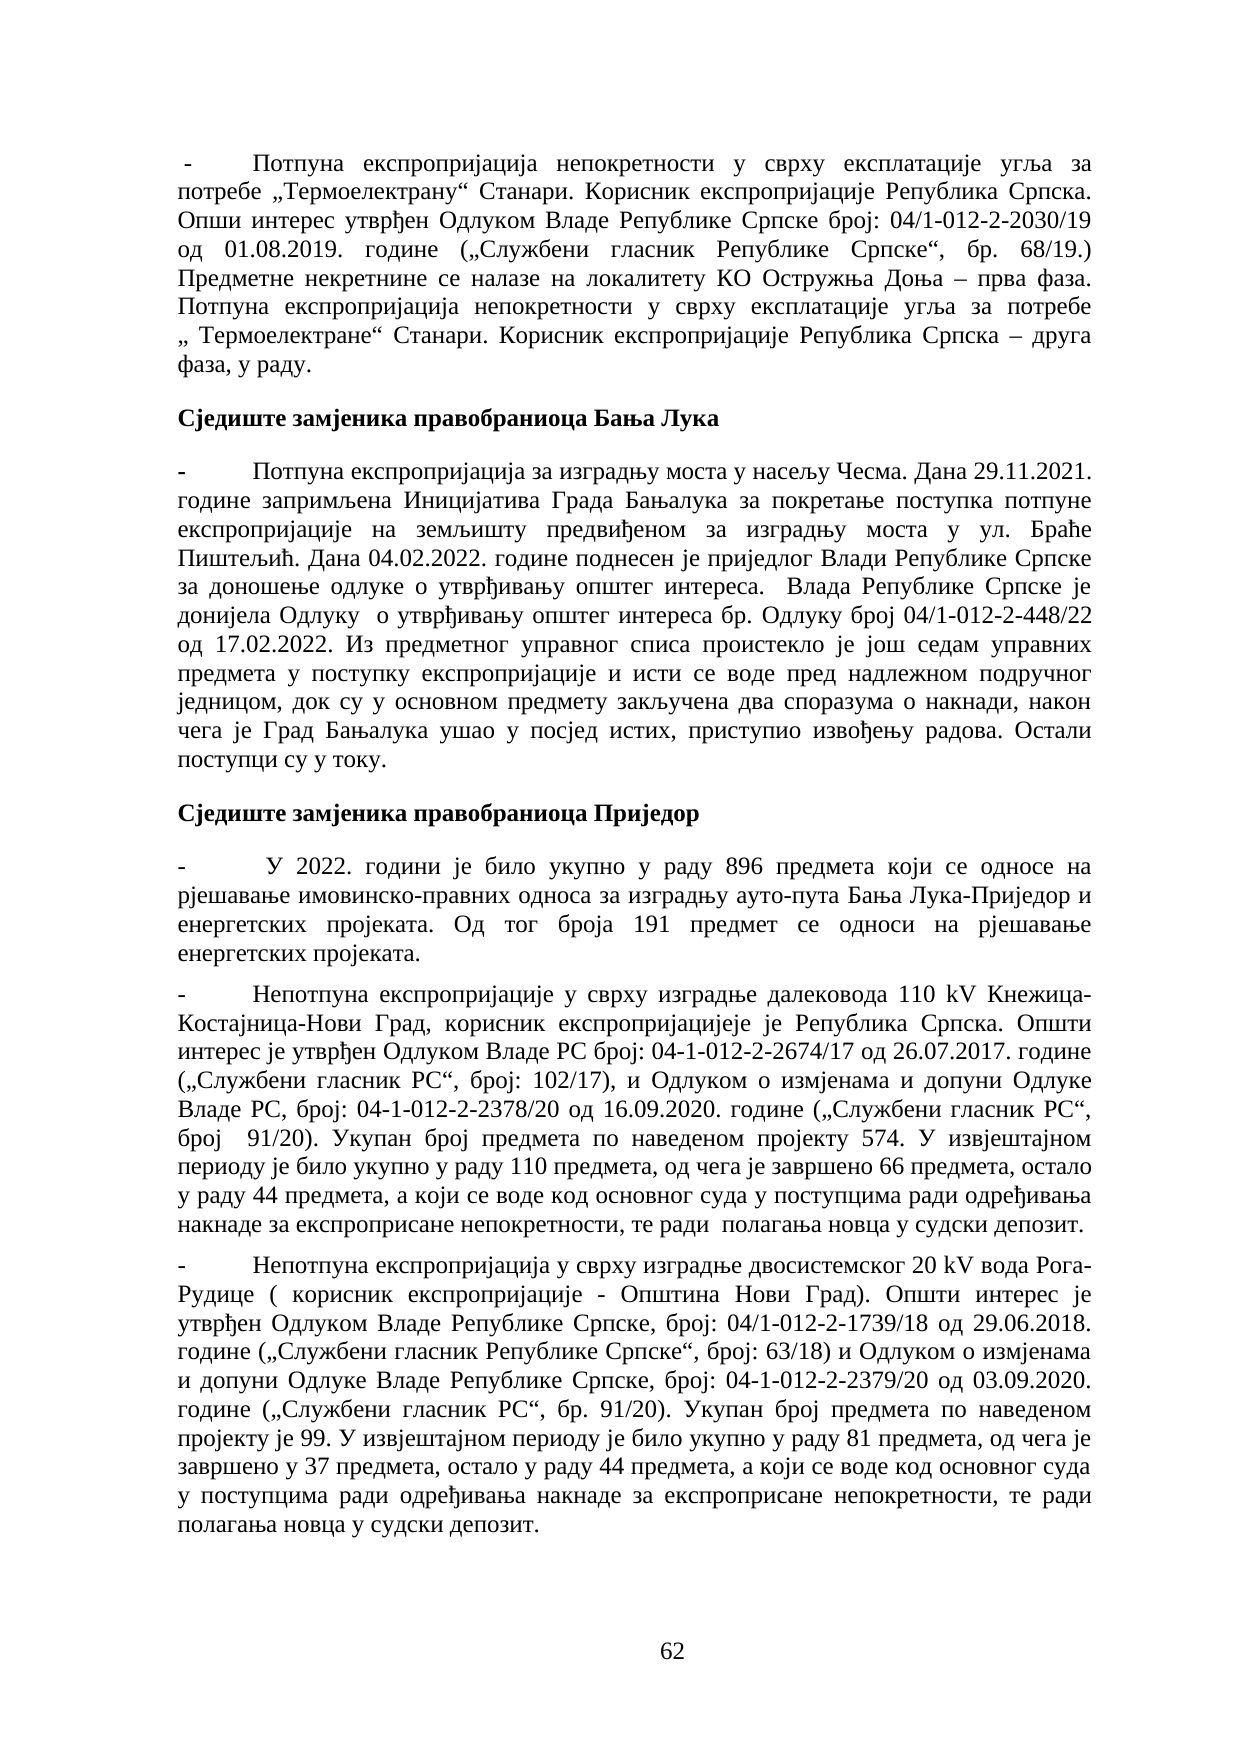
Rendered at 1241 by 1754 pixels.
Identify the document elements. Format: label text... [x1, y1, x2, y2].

text - Непотпуна експропријације у сврху изградње далековода 110 kV Кнежица-Костајница-Нови Град, корисник експропријацијеје је Република Српска. Општи интерес је утврђен Одлуком Владе РС број: 04-1-012-2-2674/17 од 26.07.2017. године („Службени гласник РС“, број: 102/17), и Одлуком о измјенама и допуни Одлуке Владе РС, број: 04-1-012-2-2378/20 од 16.09.2020. године („Службени гласник РС“, број 91/20). Укупан број предмета по наведеном пројекту 574. У извјештајном периоду је било укупно у раду 110 предмета, од чега је завршено 66 предмета, остало у раду 44 предмета, а који се воде код основног суда у поступцима ради одређивања накнаде за експроприсане непокретности, те ради полагања новца у судски депозит. [177, 979, 1092, 1238]
text - Непотпуна експропријација у сврху изградње двосистемског 20 kV вода Рога-Рудице ( корисник експропријације - Општина Нови Град). Општи интерес је утврђен Одлуком Владе Републике Српске, број: 04/1-012-2-1739/18 од 29.06.2018. године („Службени гласник Републике Српске“, број: 63/18) и Одлуком о измјенама и допуни Одлуке Владе Републике Српске, број: 04-1-012-2-2379/20 од 03.09.2020. године („Службени гласник РС“, бр. 91/20). Укупан број предмета по наведеном пројекту је 99. У извјештајном периоду је било укупно у раду 81 предмета, од чега је завршено у 37 предмета, остало у раду 44 предмета, а који се воде код основног суда у поступцима ради одређивања накнаде за експроприсане непокретности, те ради полагања новца у судски депозит. [177, 1250, 1092, 1538]
text - У 2022. години је било укупно у раду 896 предмета који се односе на рјешавање имовинско-правних односа за изградњу ауто-пута Бања Лука-Приједор и енергетских пројеката. Од тог броја 191 предмет се односи на рјешавање енергетских пројеката. [177, 851, 1092, 966]
text Сједиште замјеника правобраниоца Приједор [177, 798, 1092, 826]
text - Потпуна експропријација непокретности у сврху експлатације угља за потребе „Термоелектрану“ Станари. Корисник експропријације Република Српска. Опши интерес утврђен Одлуком Владе Републике Српске број: 04/1-012-2-2030/19 од 01.08.2019. године („Службени гласник Републике Српске“, бр. 68/19.) Предметне некретнине се налазе на локалитету КО Остружња Доња – прва фаза. Потпуна експропријација непокретности у сврху експлатације угља за потребе „ Термоелектране“ Станари. Корисник експропријације Република Српска – друга фаза, у раду. [177, 148, 1092, 378]
text Сједиште замјеника правобраниоца Бања Лука [177, 403, 1092, 431]
text - Потпуна експропријација за изградњу моста у насељу Чесма. Дана 29.11.2021. године запримљена Иницијатива Града Бањалука за покретање поступка потпуне експропријације на земљишту предвиђеном за изградњу моста у ул. Браће Пиштељић. Дана 04.02.2022. године поднесен је приједлог Влади Републике Српске за доношење одлуке о утврђивању општег интереса. Влада Републике Српске је донијела Одлуку о утврђивању општег интереса бр. Одлуку број 04/1-012-2-448/22 од 17.02.2022. Из предметног управног списа проистекло је још седам управних предмета у поступку експропријације и исти се воде пред надлежном подручног једницом, док су у основном предмету закључена два споразума о накнади, након чега је Град Бањалука ушао у посјед истих, приступио извођењу радова. Остали поступци су у току. [177, 456, 1092, 773]
